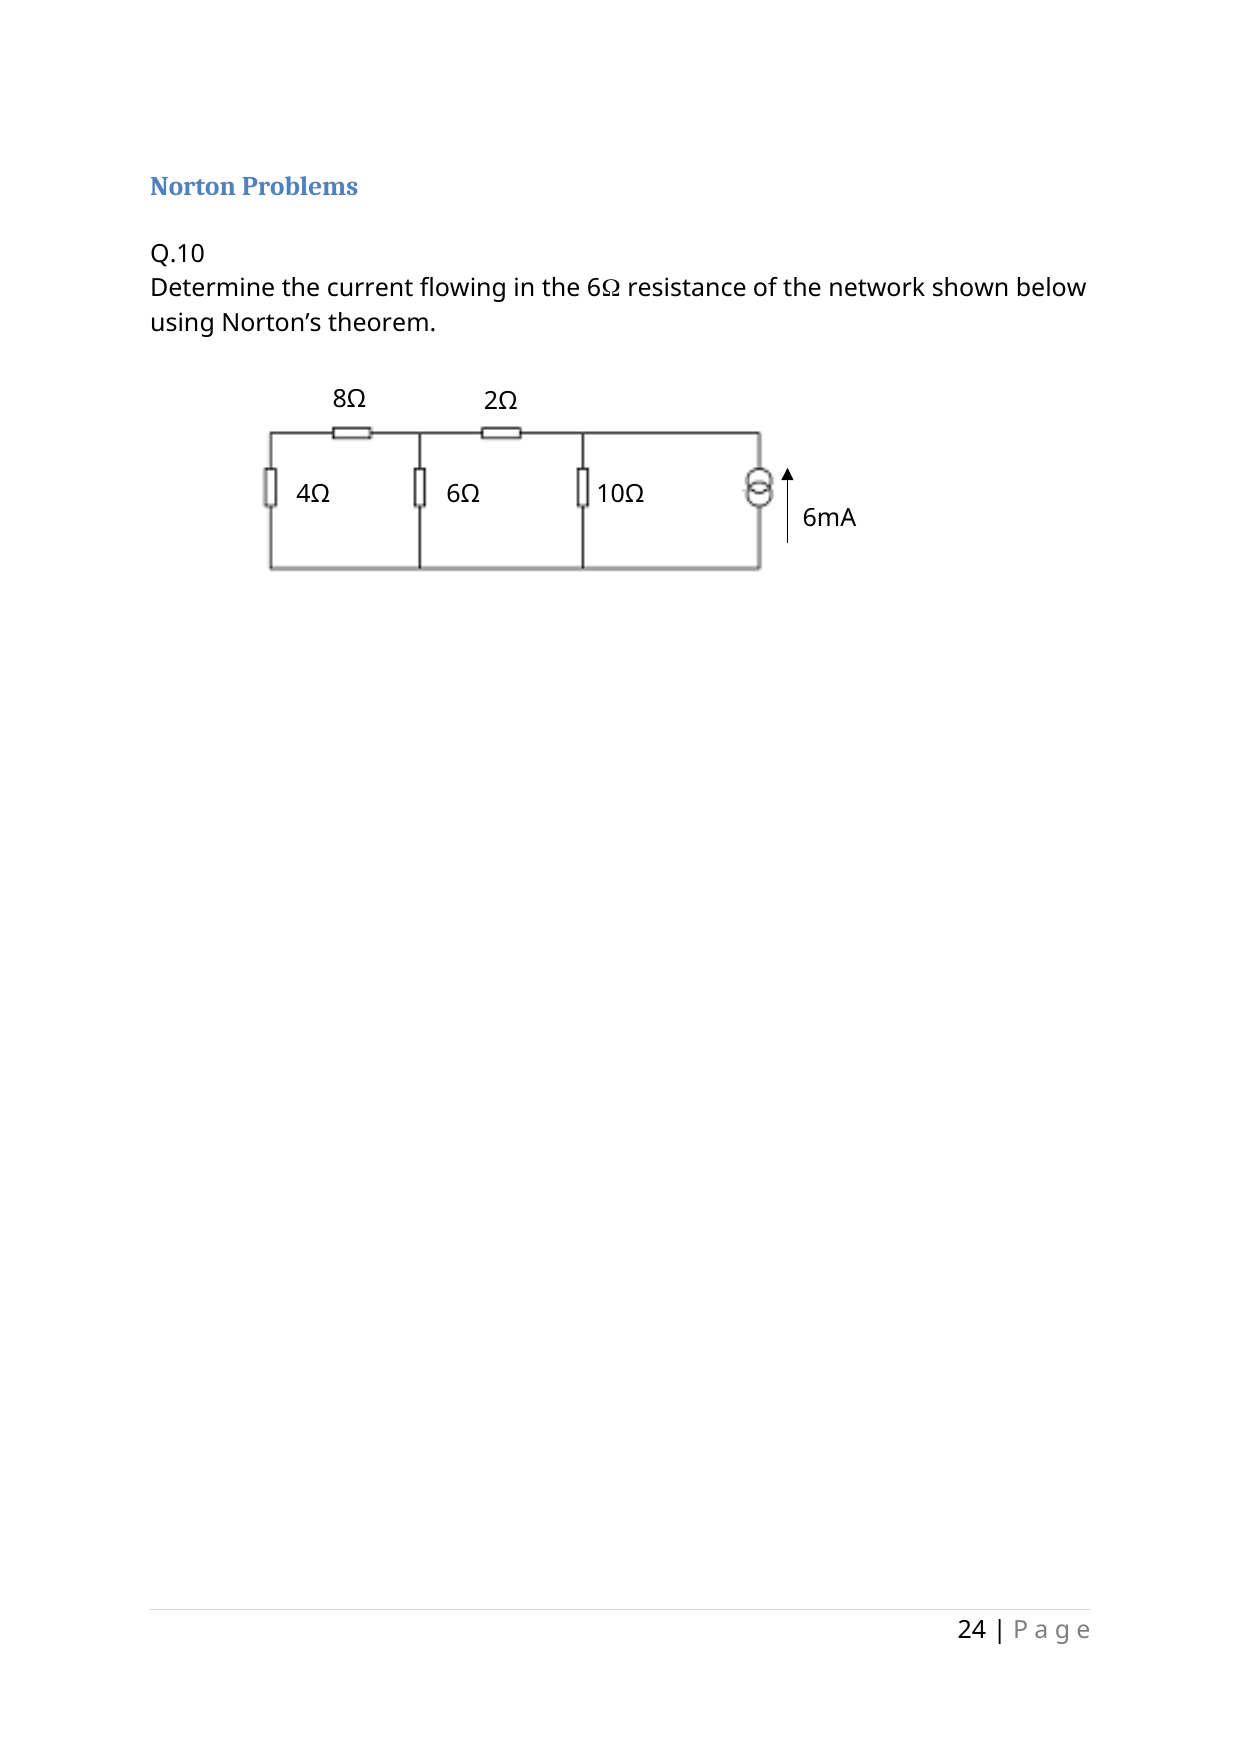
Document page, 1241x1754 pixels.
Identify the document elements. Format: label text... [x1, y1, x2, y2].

subtitle Norton Problems [150, 171, 1090, 202]
text Q.10 [150, 236, 1090, 270]
text Determine the current flowing in the 6 resistance of the network shown below using Norton’s theorem. [150, 270, 1090, 338]
picture [225, 406, 863, 634]
